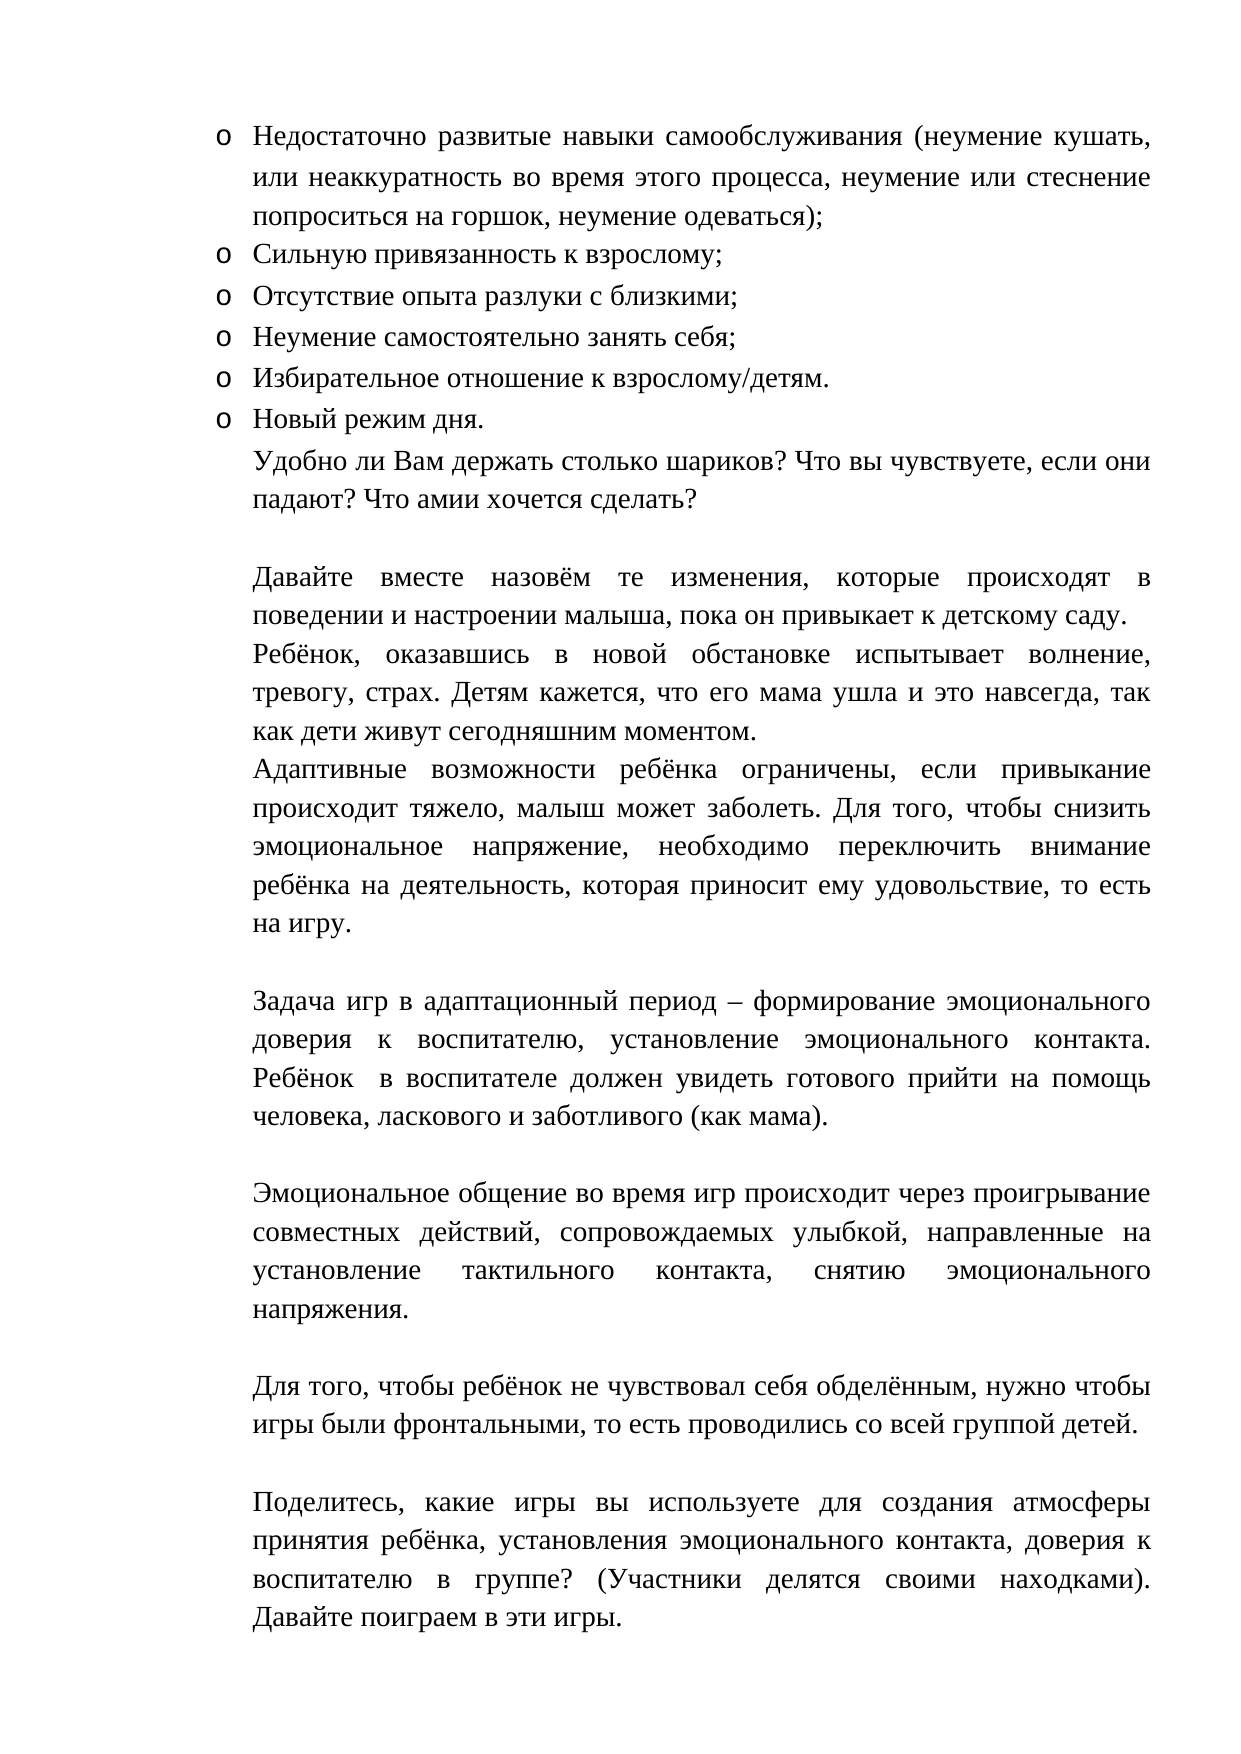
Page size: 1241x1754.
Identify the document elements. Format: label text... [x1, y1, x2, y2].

list Избирательное отношение к взрослому/детям. [215, 360, 1152, 396]
list Сильную привязанность к взрослому; [215, 236, 1152, 272]
list Для того, чтобы ребёнок не чувствовал себя обделённым, нужно чтобы игры были фронтальными, то есть проводились со всей группой детей. [252, 1368, 1152, 1440]
list Давайте вместе назовём те изменения, которые происходят в поведении и настроении малыша, пока он привыкает к детскому саду. [252, 559, 1152, 631]
list Недостаточно развитые навыки самообслуживания (неумение кушать, или неаккуратность во время этого процесса, неумение или стеснение попроситься на горшок, неумение одеваться); [215, 118, 1152, 231]
list Удобно ли Вам держать столько шариков? Что вы чувствуете, если они падают? Что амии хочется сделать? [252, 443, 1152, 515]
list Эмоциональное общение во время игр происходит через проигрывание совместных действий, сопровождаемых улыбкой, направленные на установление тактильного контакта, снятию эмоционального напряжения. [252, 1175, 1152, 1324]
list Ребёнок, оказавшись в новой обстановке испытывает волнение, тревогу, страх. Детям кажется, что его мама ушла и это навсегда, так как дети живут сегодняшним моментом. [252, 636, 1152, 746]
list Неумение самостоятельно занять себя; [215, 319, 1152, 355]
list Задача игр в адаптационный период – формирование эмоционального доверия к воспитателю, установление эмоционального контакта. Ребёнок в воспитателе должен увидеть готового прийти на помощь человека, ласкового и заботливого (как мама). [252, 983, 1152, 1132]
list Отсутствие опыта разлуки с близкими; [215, 278, 1152, 314]
list Адаптивные возможности ребёнка ограничены, если привыкание происходит тяжело, малыш может заболеть. Для того, чтобы снизить эмоциональное напряжение, необходимо переключить внимание ребёнка на деятельность, которая приносит ему удовольствие, то есть на игру. [252, 751, 1152, 939]
list Новый режим дня. [215, 402, 1152, 438]
list Поделитесь, какие игры вы используете для создания атмосферы принятия ребёнка, установления эмоционального контакта, доверия к воспитателю в группе? (Участники делятся своими находками). Давайте поиграем в эти игры. [252, 1484, 1152, 1633]
